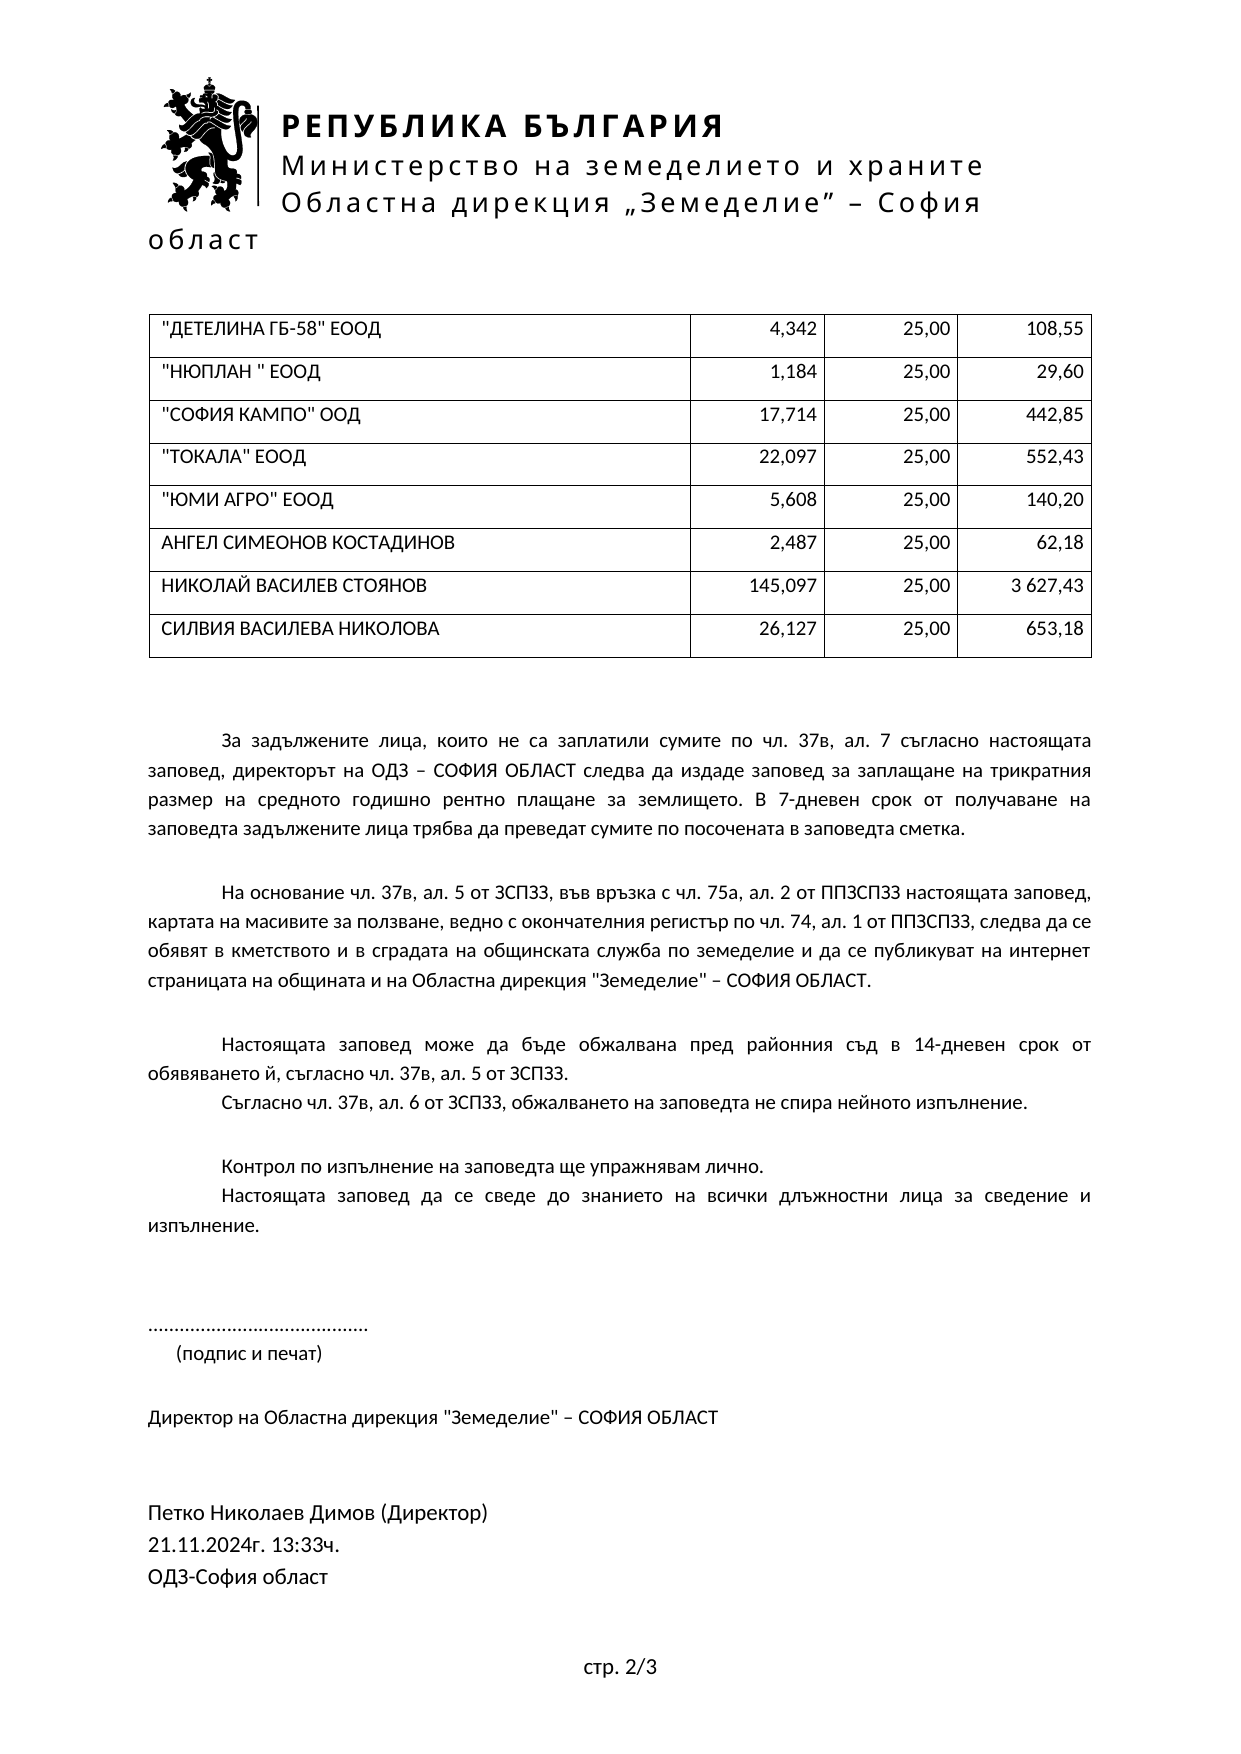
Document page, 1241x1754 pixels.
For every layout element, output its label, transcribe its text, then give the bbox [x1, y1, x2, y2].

text На основание чл. 37в, ал. 5 от ЗСПЗЗ, във връзка с чл. 75а, ал. 2 от ППЗСПЗЗ настоящата заповед, картата на масивите за ползване, ведно с окончателния регистър по чл. 74, ал. 1 от ППЗСПЗЗ, следва да се обявят в кметството и в сградата на общинската служба по земеделие и да се публикуват на интернет страницата на общината и на Областна дирекция "Земеделие" – СОФИЯ ОБЛАСТ. [148, 879, 1093, 992]
text Контрол по изпълнение на заповедта ще упражнявам лично. [148, 1153, 1093, 1179]
table_cell 29,60 [958, 358, 1091, 400]
table_cell "НЮПЛАН " ЕООД [150, 358, 690, 400]
table_cell 3 627,43 [958, 572, 1091, 614]
table_cell 1,184 [691, 358, 824, 400]
text За задължените лица, които не са заплатили сумите по чл. 37в, ал. 7 съгласно настоящата заповед, директорът на ОДЗ – СОФИЯ ОБЛАСТ следва да издаде заповед за заплащане на трикратния размер на средното годишно рентно плащане за землището. В 7-дневен срок от получаване на заповедта задължените лица трябва да преведат сумите по посочената в заповедта сметка. [148, 728, 1093, 841]
table_cell 552,43 [958, 444, 1091, 485]
table_cell 25,00 [825, 529, 957, 571]
table_cell 25,00 [825, 401, 957, 443]
text (подпис и печат) [148, 1340, 1093, 1366]
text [148, 1466, 1093, 1590]
table_cell 25,00 [825, 572, 957, 614]
table_cell 25,00 [825, 358, 957, 400]
text Настоящата заповед може да бъде обжалвана пред районния съд в 14-дневен срок от обявяването й, съгласно чл. 37в, ал. 5 от ЗСПЗЗ. [148, 1031, 1093, 1086]
table_cell СИЛВИЯ ВАСИЛЕВА НИКОЛОВА [150, 615, 690, 657]
table_cell 653,18 [958, 615, 1091, 657]
table_cell 17,714 [691, 401, 824, 443]
table_cell 62,18 [958, 529, 1091, 571]
table_cell 140,20 [958, 486, 1091, 528]
table_cell 25,00 [825, 486, 957, 528]
table_cell 26,127 [691, 615, 824, 657]
table_cell "ЮМИ АГРО" ЕООД [150, 486, 690, 528]
text Настоящата заповед да се сведе до знанието на всички длъжностни лица за сведение и изпълнение. [148, 1183, 1093, 1237]
table_cell 4,342 [691, 315, 824, 357]
table_cell 25,00 [825, 615, 957, 657]
table_cell "СОФИЯ КАМПО" ООД [150, 401, 690, 443]
table_cell "ТОКАЛА" ЕООД [150, 444, 690, 485]
table_cell АНГЕЛ СИМЕОНОВ КОСТАДИНОВ [150, 529, 690, 571]
text Директор на Областна дирекция "Земеделие" – СОФИЯ ОБЛАСТ [148, 1404, 1093, 1430]
table_cell 5,608 [691, 486, 824, 528]
table_cell 108,55 [958, 315, 1091, 357]
table_cell НИКОЛАЙ ВАСИЛЕВ СТОЯНОВ [150, 572, 690, 614]
text .......................................... [148, 1311, 1093, 1336]
table_cell 22,097 [691, 444, 824, 485]
table_cell 2,487 [691, 529, 824, 571]
table_cell "ДЕТЕЛИНА ГБ-58" ЕООД [150, 315, 690, 357]
table_cell 442,85 [958, 401, 1091, 443]
table_cell 25,00 [825, 315, 957, 357]
table_cell 145,097 [691, 572, 824, 614]
text Съгласно чл. 37в, ал. 6 от ЗСПЗЗ, обжалването на заповедта не спира нейното изпълнение. [148, 1089, 1093, 1115]
table_cell 25,00 [825, 444, 957, 485]
